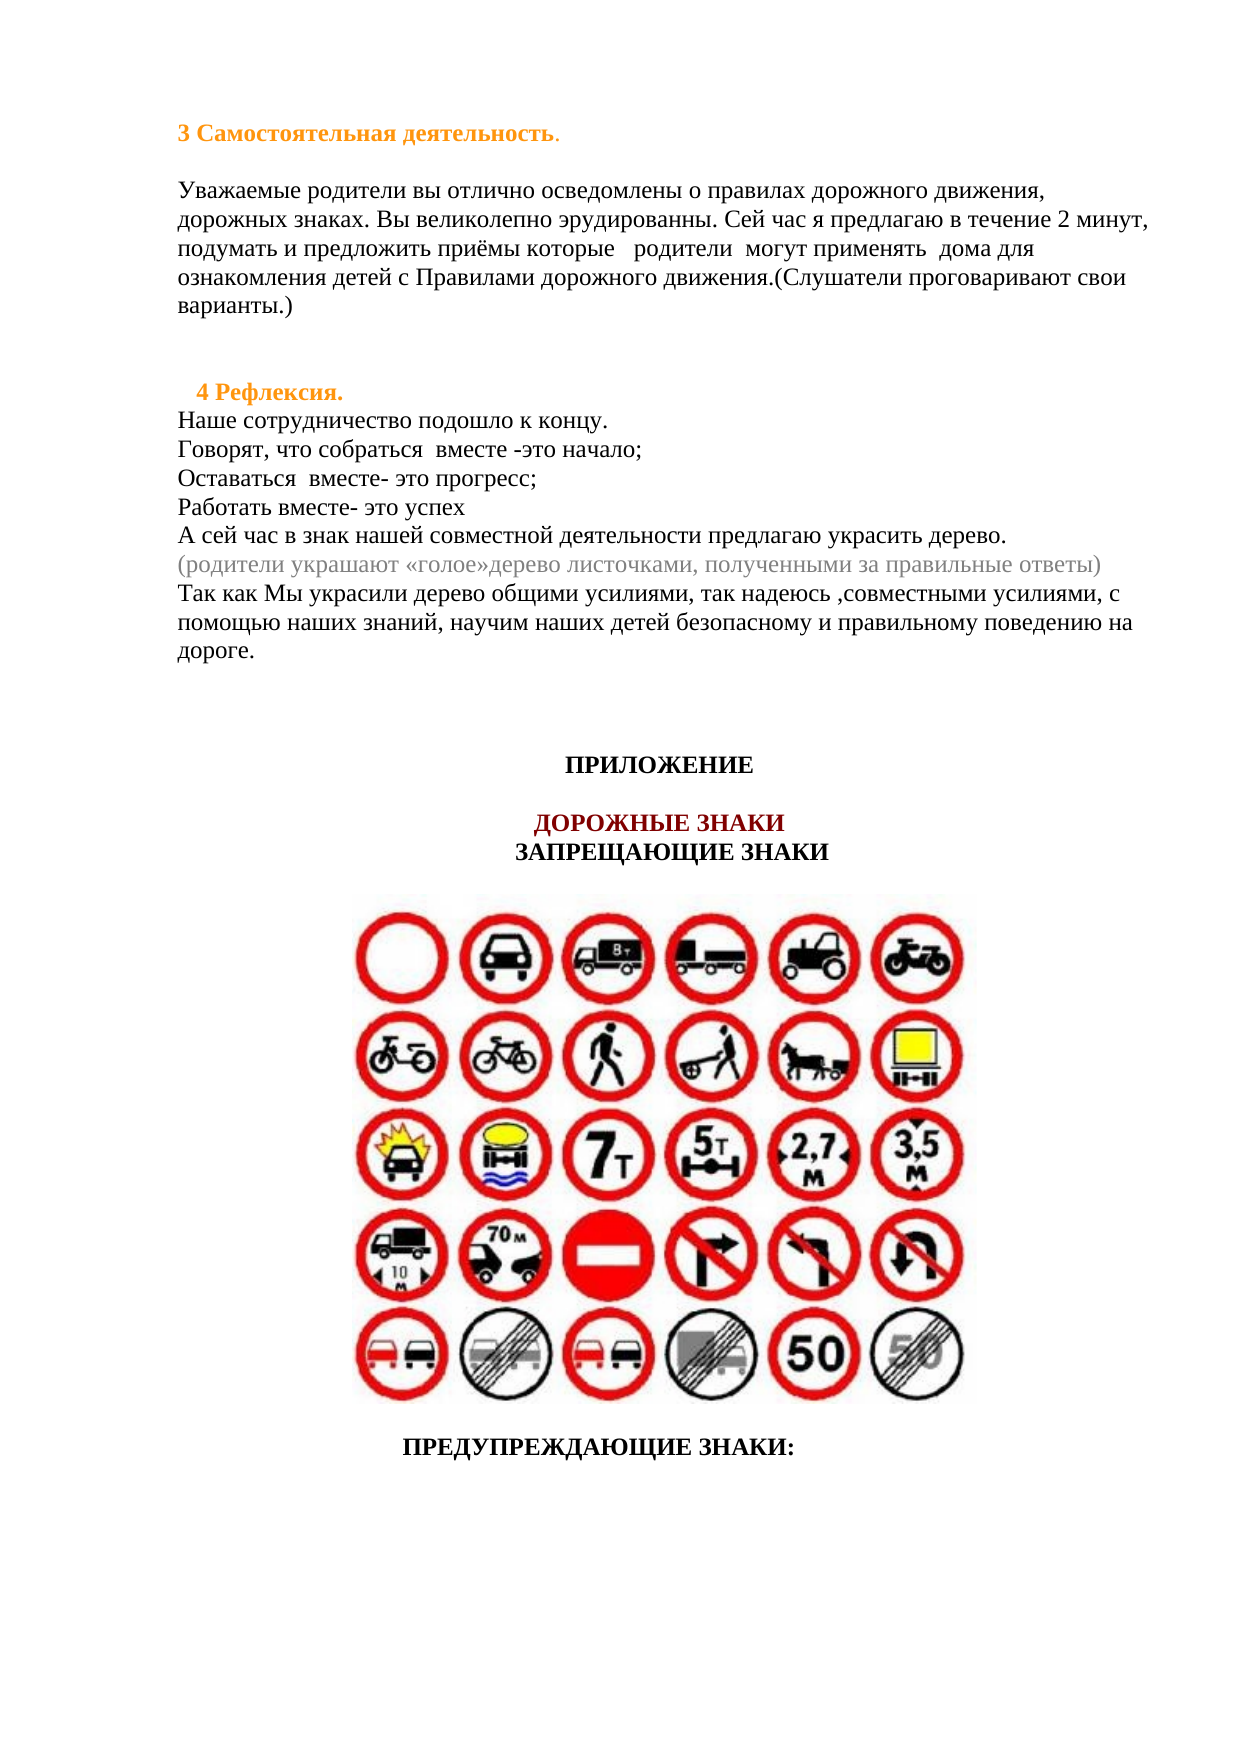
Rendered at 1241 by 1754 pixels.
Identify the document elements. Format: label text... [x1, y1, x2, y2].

picture [352, 894, 977, 1404]
text А сей час в знак нашей совместной деятельности предлагаю украсить дерево. [177, 521, 1152, 549]
text Наше сотрудничество подошло к концу. [177, 406, 1152, 434]
text Оставаться вместе- это прогресс; [177, 463, 1152, 492]
text ЗАПРЕЩАЮЩИЕ ЗНАКИ [177, 837, 1152, 866]
text 3 Самостоятельная деятельность. [177, 118, 1152, 147]
text Уважаемые родители вы отлично осведомлены о правилах дорожного движения, дорожных знаках. Вы великолепно эрудированны. Сей час я предлагаю в течение 2 минут, подумать и предложить приёмы которые родители могут применять дома для ознакомления детей с Правилами дорожного движения.(Слушатели проговаривают свои варианты.) [177, 176, 1152, 319]
text 4 Рефлексия. [177, 377, 1152, 406]
text Так как Мы украсили дерево общими усилиями, так надеюсь ,совместными усилиями, с помощью наших знаний, научим наших детей безопасному и правильному поведению на дороге. [177, 578, 1152, 664]
text ДОРОЖНЫЕ ЗНАКИ [177, 808, 1152, 837]
text (родители украшают «голое»дерево листочками, полученными за правильные ответы) [177, 549, 1152, 578]
text ПРИЛОЖЕНИЕ [177, 751, 1152, 779]
text Работать вместе- это успех [177, 492, 1152, 521]
text ПРЕДУПРЕЖДАЮЩИЕ ЗНАКИ: [177, 1432, 1152, 1461]
text Говорят, что собраться вместе -это начало; [177, 434, 1152, 463]
